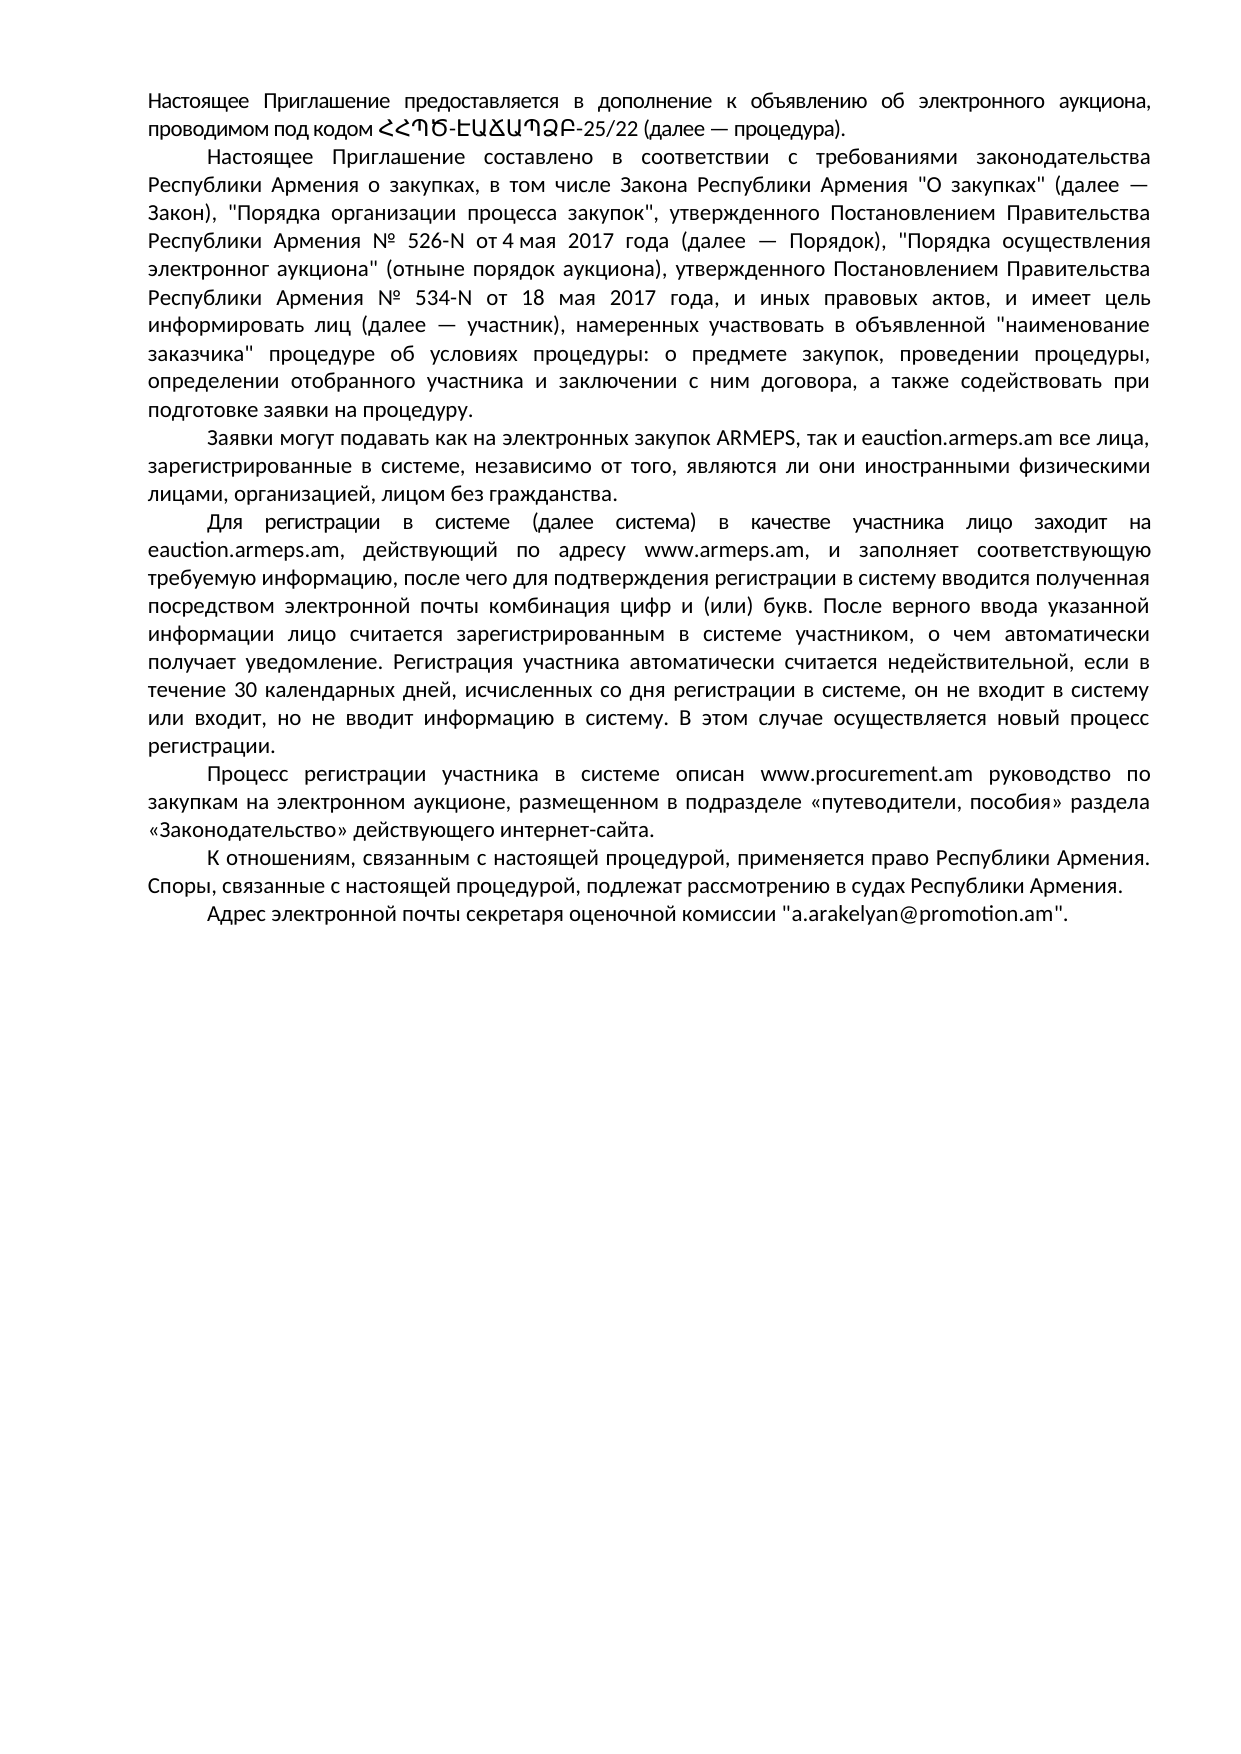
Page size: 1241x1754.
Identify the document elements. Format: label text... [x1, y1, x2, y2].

text Адрес электронной почты секретаря оценочной комиссии "a.arakelyan@promotion.am". [148, 899, 1152, 927]
text К отношениям, связанным с настоящей процедурой, применяется право Республики Армения. Споры, связанные с настоящей процедурой, подлежат рассмотрению в судах Республики Армения. [148, 843, 1152, 899]
text Для регистрации в системе (далее система) в качестве участника лицо заходит на eauction.armeps.am, действующий по адресу www.armeps.am, и заполняет соответствующую требуемую информацию, после чего для подтверждения регистрации в систему вводится полученная посредством электронной почты комбинация цифр и (или) букв. После верного ввода указанной информации лицо считается зарегистрированным в системе участником, о чем автоматически получает уведомление. Регистрация участника автоматически считается недействительной, если в течение 30 календарных дней, исчисленных со дня регистрации в системе, он не входит в систему или входит, но не вводит информацию в систему. В этом случае осуществляется новый процесс регистрации. [148, 507, 1152, 759]
text Настоящее Приглашение предоставляется в дополнение к объявлению об электронного аукциона, проводимом под кодом ՀՀՊԾ-ԷԱՃԱՊՁԲ-25/22 (далее — процедура). [148, 86, 1152, 142]
text Процесс регистрации участника в системе описан www.procurement.am руководство по закупкам на электронном аукционе, размещенном в подразделе «путеводители, пособия» раздела «Законодательство» действующего интернет-сайта. [148, 759, 1152, 843]
text Заявки могут подавать как на электронных закупок ARMEPS, так и eauction.armeps.am все лица, зарегистрированные в системе, независимо от того, являются ли они иностранными физическими лицами, организацией, лицом без гражданства. [148, 423, 1152, 507]
text Настоящее Приглашение составлено в соответствии с требованиями законодательства Республики Армения о закупках, в том числе Закона Республики Армения "О закупках" (далее — Закон), "Порядка организации процесса закупок", утвержденного Постановлением Правительства Республики Армения № 526-N от 4 мая 2017 года (далее — Порядок), "Порядка осуществления электронног аукциона" (отныне порядок аукциона), утвержденного Постановлением Правительства Республики Армения № 534-N от 18 мая 2017 года, и иных правовых актов, и имеет цель информировать лиц (далее — участник), намеренных участвовать в объявленной "наименование заказчика" процедуре об условиях процедуры: о предмете закупок, проведении процедуры, определении отобранного участника и заключении с ним договора, а также содействовать при подготовке заявки на процедуру. [148, 142, 1152, 423]
